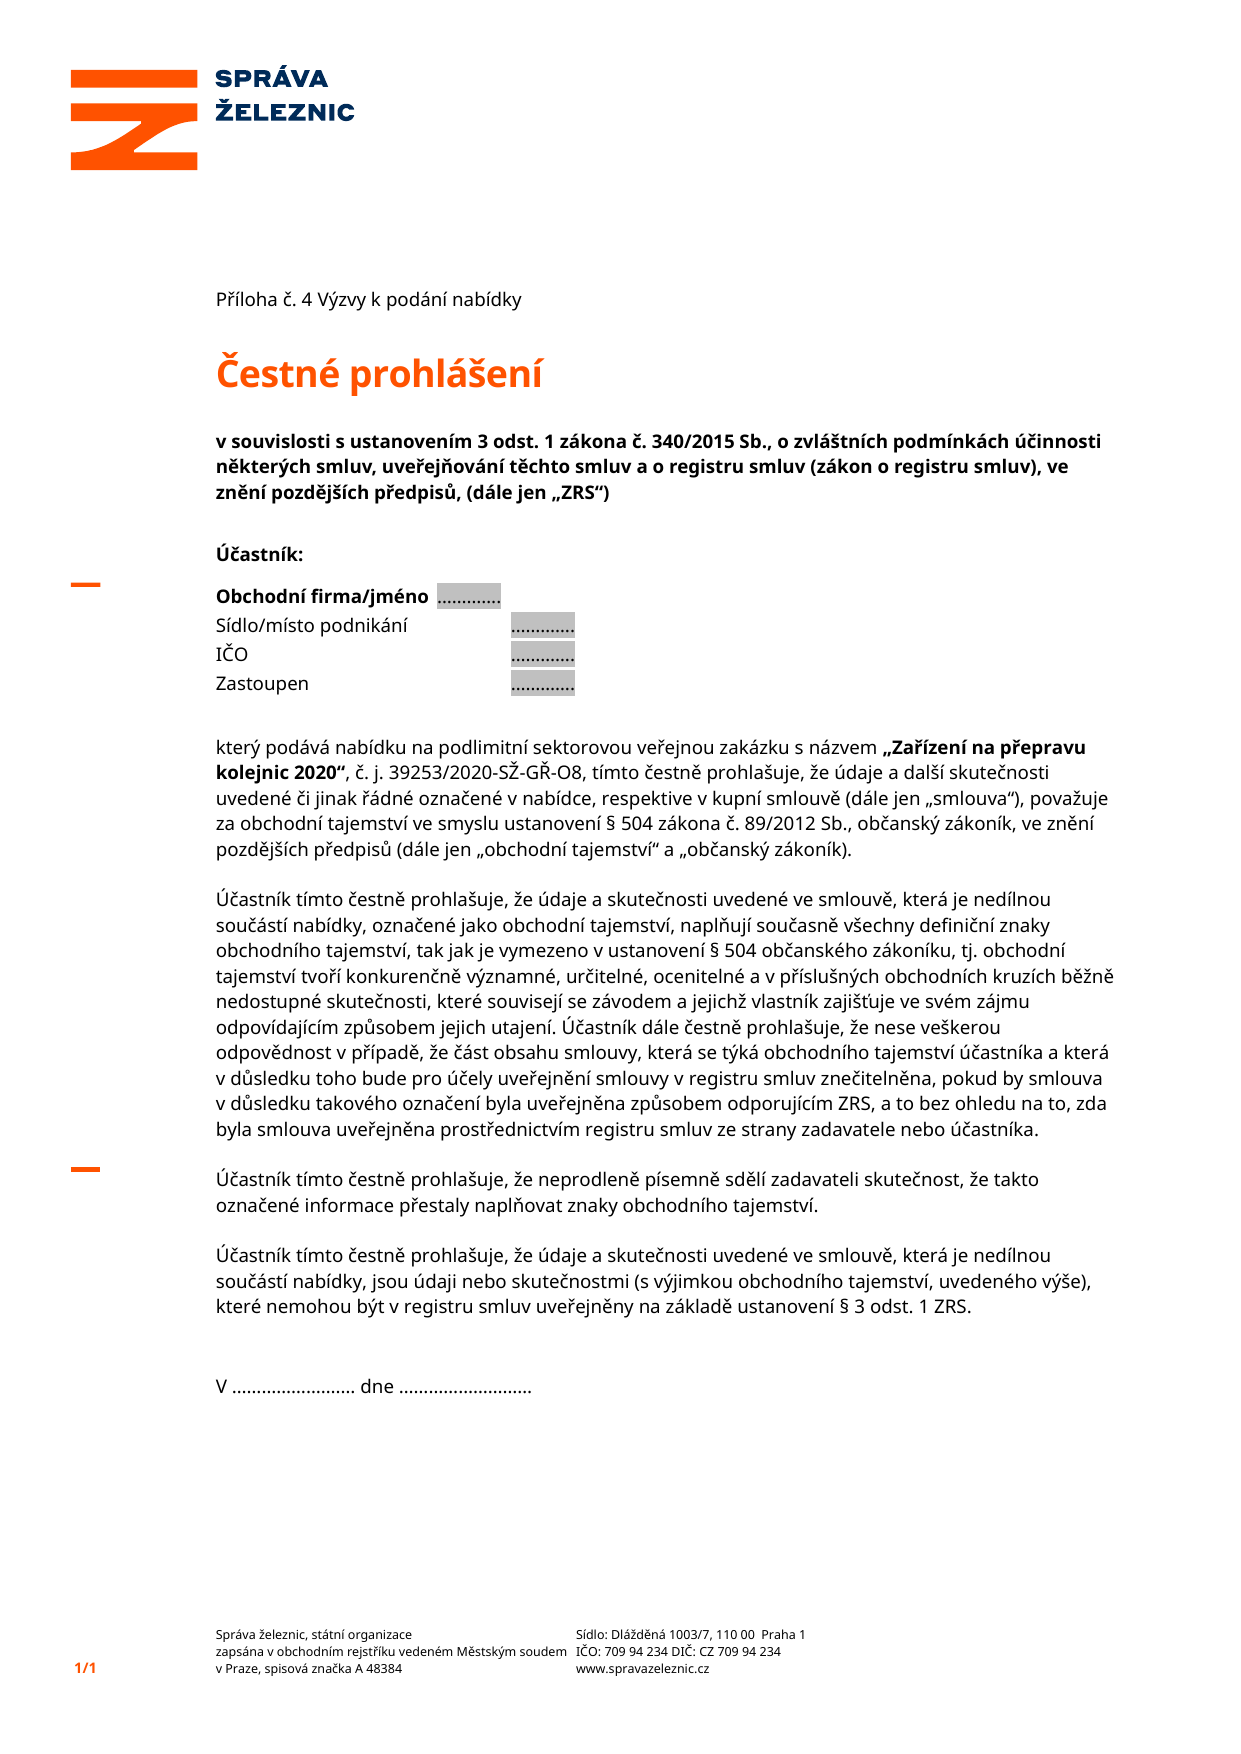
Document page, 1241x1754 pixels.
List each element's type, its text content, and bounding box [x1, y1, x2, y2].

text v souvislosti s ustanovením 3 odst. 1 zákona č. 340/2015 Sb., o zvláštních podmínkách účinnosti některých smluv, uveřejňování těchto smluv a o registru smluv (zákon o registru smluv), ve znění pozdějších předpisů, (dále jen „ZRS“) [216, 428, 1122, 505]
subtitle Čestné prohlášení [216, 347, 1122, 398]
text IČO …………. [216, 638, 1122, 667]
text Příloha č. 4 Výzvy k podání nabídky [216, 286, 1122, 311]
text Účastník tímto čestně prohlašuje, že údaje a skutečnosti uvedené ve smlouvě, která je nedílnou součástí nabídky, označené jako obchodní tajemství, naplňují současně všechny definiční znaky obchodního tajemství, tak jak je vymezeno v ustanovení § 504 občanského zákoníku, tj. obchodní tajemství tvoří konkurenčně významné, určitelné, ocenitelné a v příslušných obchodních kruzích běžně nedostupné skutečnosti, které souvisejí se závodem a jejichž vlastník zajišťuje ve svém zájmu odpovídajícím způsobem jejich utajení. Účastník dále čestně prohlašuje, že nese veškerou odpovědnost v případě, že část obsahu smlouvy, která se týká obchodního tajemství účastníka a která v důsledku toho bude pro účely uveřejnění smlouvy v registru smluv znečitelněna, pokud by smlouva v důsledku takového označení byla uveřejněna způsobem odporujícím ZRS, a to bez ohledu na to, zda byla smlouva uveřejněna prostřednictvím registru smluv ze strany zadavatele nebo účastníka. [216, 887, 1122, 1142]
text V ………………….… dne ……………………… [216, 1370, 1121, 1399]
text Účastník tímto čestně prohlašuje, že údaje a skutečnosti uvedené ve smlouvě, která je nedílnou součástí nabídky, jsou údaji nebo skutečnostmi (s výjimkou obchodního tajemství, uvedeného výše), které nemohou být v registru smluv uveřejněny na základě ustanovení § 3 odst. 1 ZRS. [216, 1243, 1122, 1319]
text Účastník tímto čestně prohlašuje, že neprodleně písemně sdělí zadavateli skutečnost, že takto označené informace přestaly naplňovat znaky obchodního tajemství. [216, 1167, 1122, 1218]
text Účastník: [216, 537, 1122, 568]
text který podává nabídku na podlimitní sektorovou veřejnou zakázku s názvem „Zařízení na přepravu kolejnic 2020“, č. j. 39253/2020-SŽ-GŘ-O8, tímto čestně prohlašuje, že údaje a další skutečnosti uvedené či jinak řádné označené v nabídce, respektive v kupní smlouvě (dále jen „smlouva“), považuje za obchodní tajemství ve smyslu ustanovení § 504 zákona č. 89/2012 Sb., občanský zákoník, ve znění pozdějších předpisů (dále jen „obchodní tajemství“ a „občanský zákoník). [216, 734, 1122, 862]
text Zastoupen …………. [216, 667, 1122, 696]
text Sídlo/místo podnikání …………. [216, 609, 1122, 638]
text Obchodní firma/jméno …………. [216, 580, 1122, 609]
